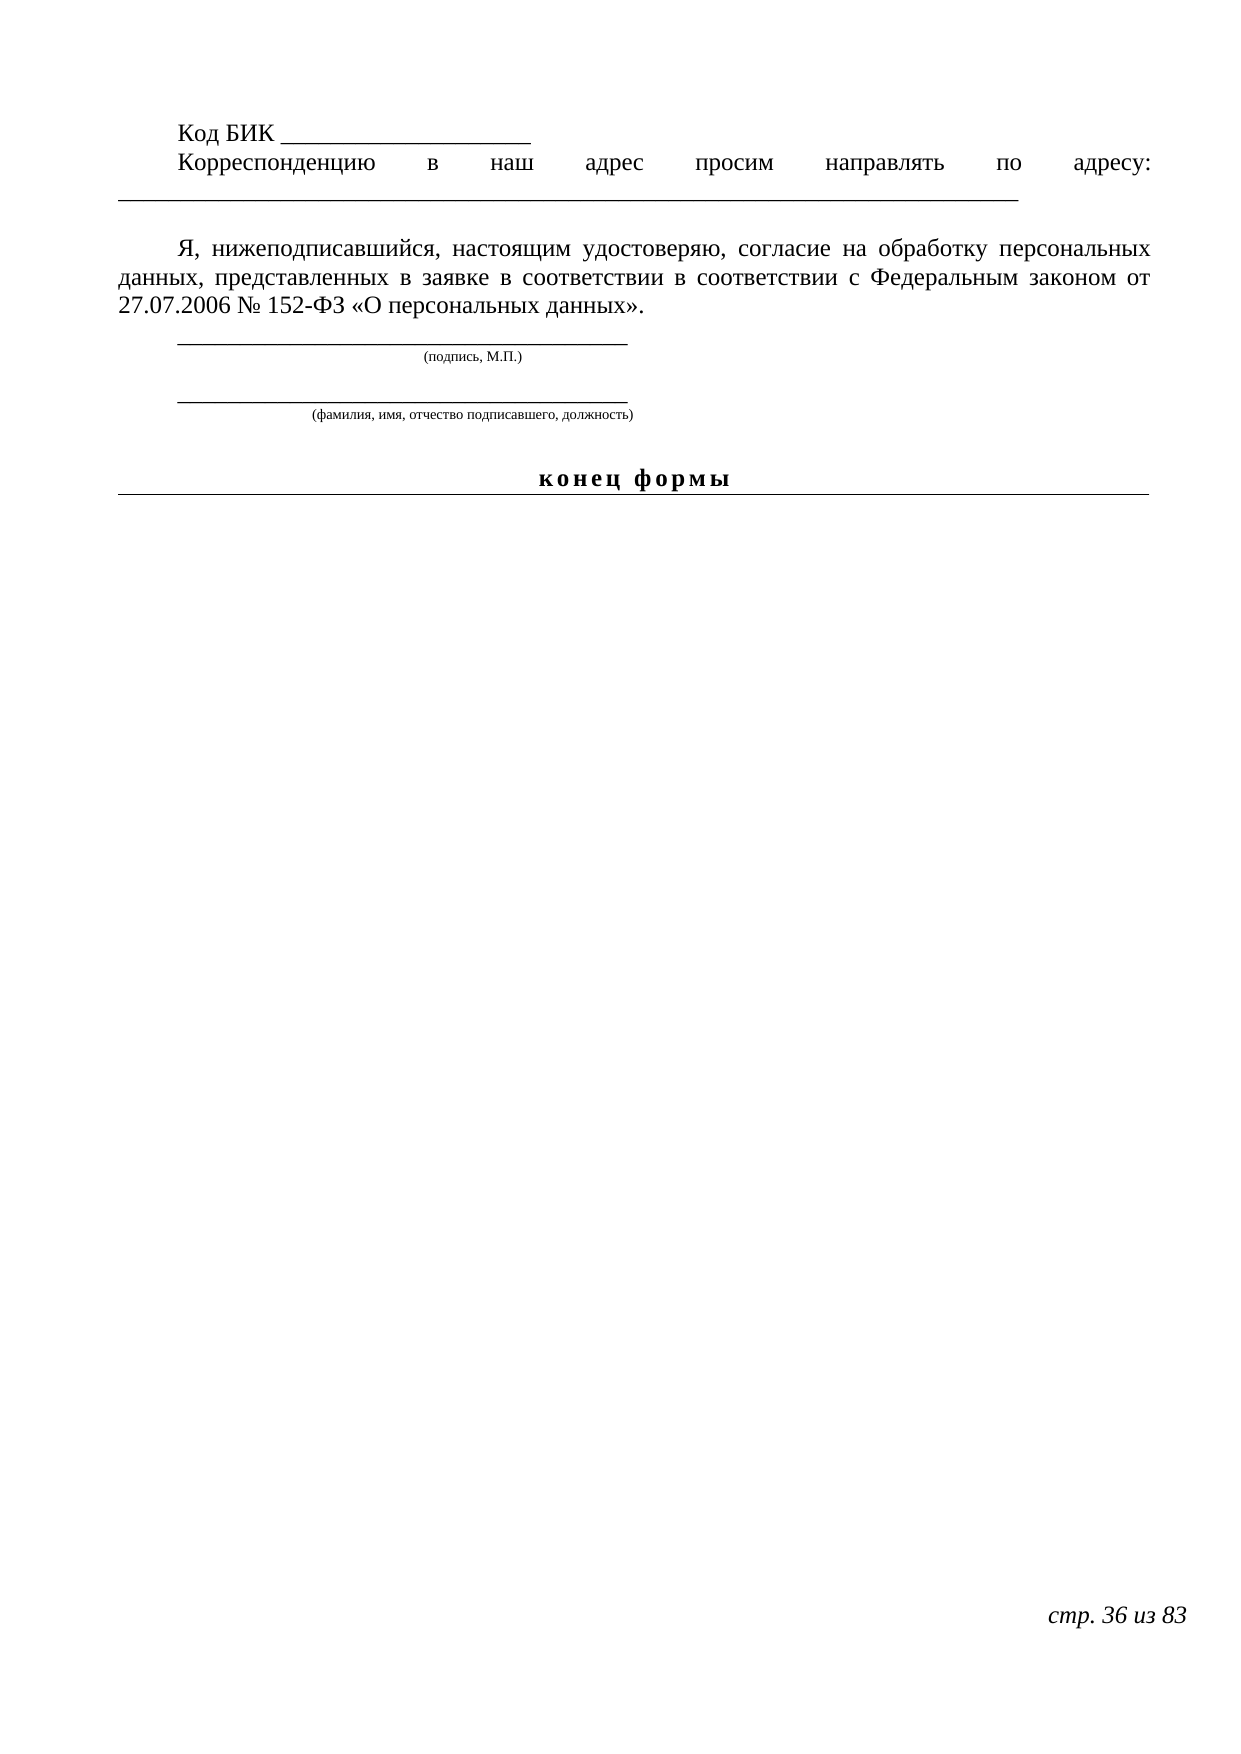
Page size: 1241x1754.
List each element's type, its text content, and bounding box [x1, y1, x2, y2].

text ____________________________________ [118, 377, 1152, 406]
text Корреспонденцию в наш адрес просим направлять по адресу: ________________________________________________________________________ [118, 147, 1152, 204]
text Код БИК ____________________ [118, 118, 1152, 147]
text Я, нижеподписавшийся, настоящим удостоверяю, согласие на обработку персональных данных, представленных в заявке в соответствии в соответствии с Федеральным законом от 27.07.2006 № 152-ФЗ «О персональных данных». [118, 233, 1152, 319]
text (фамилия, имя, отчество подписавшего, должность) [118, 406, 768, 434]
text ____________________________________ [118, 319, 1152, 348]
text (подпись, М.П.) [118, 348, 768, 377]
text конец формы [118, 463, 1149, 494]
